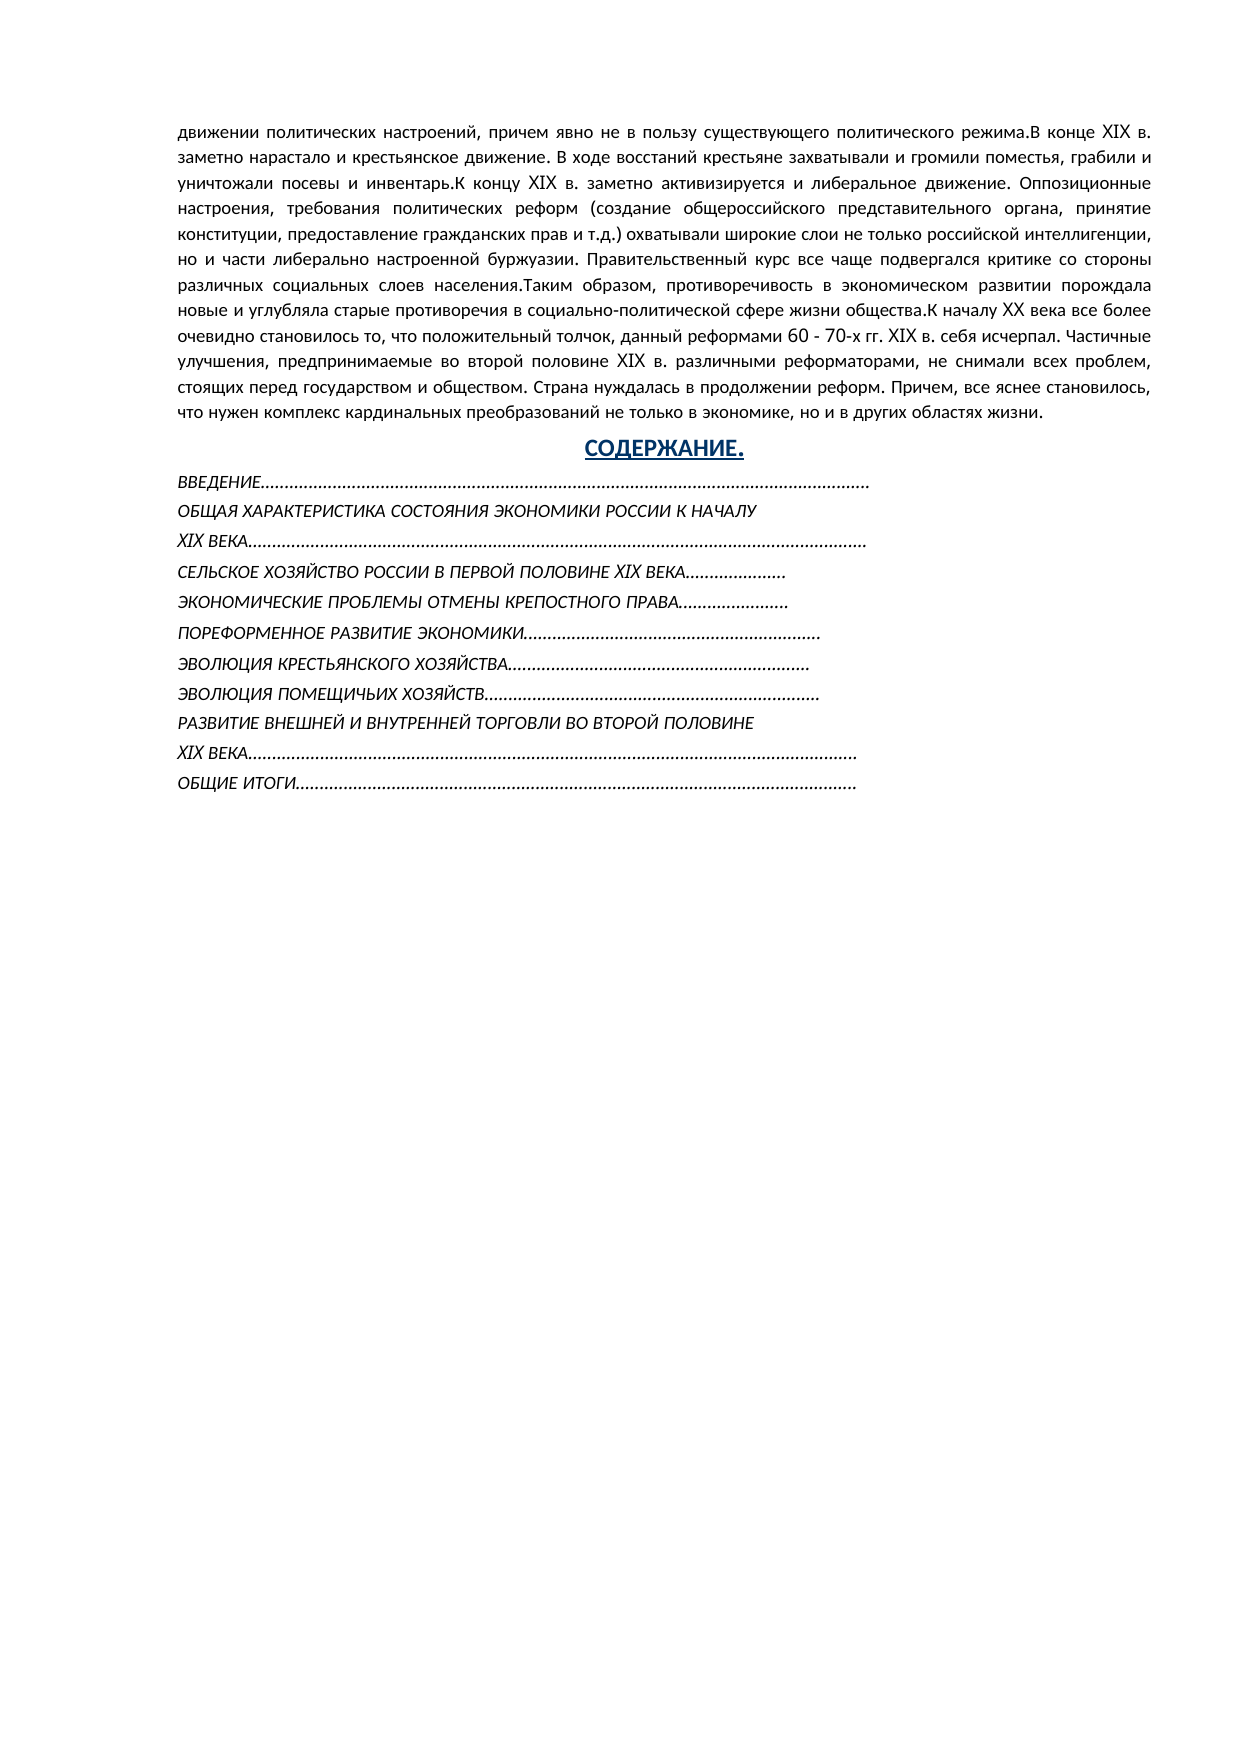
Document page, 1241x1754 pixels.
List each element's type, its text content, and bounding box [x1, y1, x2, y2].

text ОБЩИЕ ИТОГИ..................................................................................................................... [177, 770, 1152, 795]
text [177, 118, 1152, 424]
text XIX ВЕКА................................................................................................................................. [177, 527, 1152, 553]
text ОБЩАЯ ХАРАКТЕРИСТИКА СОСТОЯНИЯ ЭКОНОМИКИ РОССИИ К НАЧАЛУ [177, 499, 1152, 522]
text ЭКОНОМИЧЕСКИЕ ПРОБЛЕМЫ ОТМЕНЫ КРЕПОСТНОГО ПРАВА....................... [177, 588, 1152, 614]
text ЭВОЛЮЦИЯ ПОМЕЩИЧЬИХ ХОЗЯЙСТВ...................................................................... [177, 680, 1152, 706]
text РАЗВИТИЕ ВНЕШНЕЙ И ВНУТРЕННЕЙ ТОРГОВЛИ ВО ВТОРОЙ ПОЛОВИНЕ [177, 711, 1152, 734]
text ПОРЕФОРМЕННОЕ РАЗВИТИЕ ЭКОНОМИКИ.............................................................. [177, 619, 1152, 645]
text СЕЛЬСКОЕ ХОЗЯЙСТВО РОССИИ В ПЕРВОЙ ПОЛОВИНЕ XIX ВЕКА..................... [177, 558, 1152, 583]
text СОДЕРЖАНИЕ. [177, 429, 1152, 463]
text XIX ВЕКА............................................................................................................................... [177, 739, 1152, 764]
text ВВЕДЕНИЕ............................................................................................................................... [177, 469, 1152, 494]
text ЭВОЛЮЦИЯ КРЕСТЬЯНСКОГО ХОЗЯЙСТВА............................................................... [177, 650, 1152, 675]
